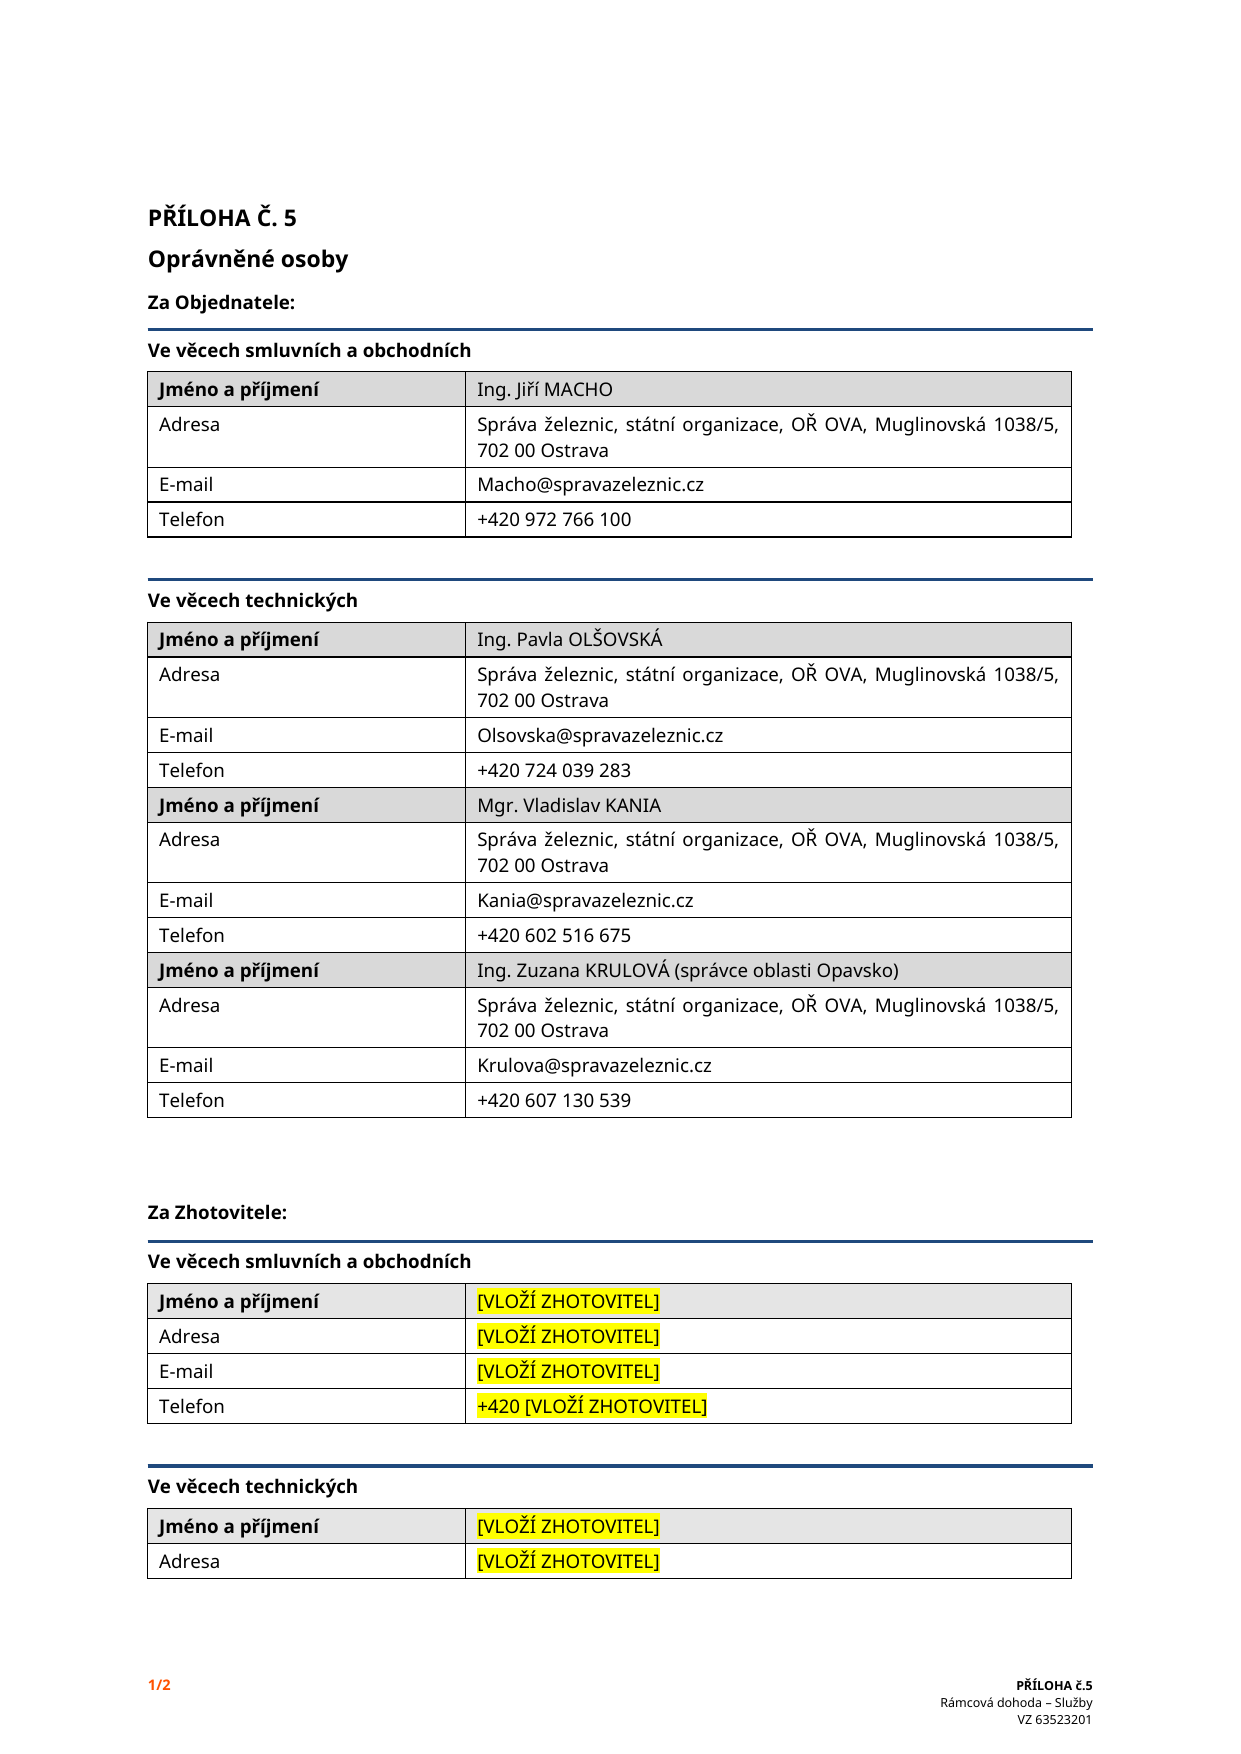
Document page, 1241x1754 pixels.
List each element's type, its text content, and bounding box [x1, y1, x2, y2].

table_cell Telefon [148, 503, 465, 536]
text Oprávněné osoby [148, 244, 1093, 273]
table_header Jméno a příjmení [148, 1284, 465, 1318]
table_cell E-mail [148, 1048, 465, 1082]
table_cell Telefon [148, 1083, 465, 1117]
text Ve věcech smluvních a obchodních [148, 331, 1093, 362]
table_cell Správa železnic, státní organizace, OŘ OVA, Muglinovská 1038/5, 702 00 Ostrava [466, 988, 1071, 1047]
table_header [VLOŽÍ ZHOTOVITEL] [466, 1509, 1071, 1543]
table_cell Mgr. Vladislav KANIA [466, 788, 1071, 822]
table_cell Olsovska@spravazeleznic.cz [466, 718, 1071, 752]
text Ve věcech technických [148, 581, 1093, 613]
table_cell E-mail [148, 468, 465, 501]
table_cell +420 972 766 100 [466, 503, 1071, 536]
text Ve věcech smluvních a obchodních [148, 1243, 1093, 1274]
table_cell Správa železnic, státní organizace, OŘ OVA, Muglinovská 1038/5, 702 00 Ostrava [466, 658, 1071, 717]
table_cell Adresa [148, 823, 465, 882]
text Ve věcech technických [148, 1468, 1093, 1499]
table_header Ing. Jiří MACHO [466, 372, 1071, 406]
table_cell Jméno a příjmení [148, 788, 465, 822]
table_header [VLOŽÍ ZHOTOVITEL] [466, 1284, 1071, 1318]
table_cell +420 602 516 675 [466, 918, 1071, 952]
table_header Jméno a příjmení [148, 1509, 465, 1543]
table_cell [VLOŽÍ ZHOTOVITEL] [466, 1544, 1071, 1578]
table_cell Adresa [148, 1544, 465, 1578]
table_cell +420 724 039 283 [466, 753, 1071, 787]
table_cell +420 [VLOŽÍ ZHOTOVITEL] [466, 1389, 1071, 1423]
table_header Jméno a příjmení [148, 623, 465, 656]
table_cell Telefon [148, 1389, 465, 1423]
table_header Ing. Pavla OLŠOVSKÁ [466, 623, 1071, 656]
table_cell Kania@spravazeleznic.cz [466, 883, 1071, 917]
table_cell E-mail [148, 1354, 465, 1388]
table_cell E-mail [148, 883, 465, 917]
table_cell Adresa [148, 988, 465, 1047]
text Za Objednatele: [148, 286, 1093, 315]
text Za Zhotovitele: [148, 1199, 1093, 1224]
table_cell Adresa [148, 407, 465, 467]
table_cell Adresa [148, 1319, 465, 1353]
table_header Jméno a příjmení [148, 372, 465, 406]
table_cell Macho@spravazeleznic.cz [466, 468, 1071, 501]
table_cell +420 607 130 539 [466, 1083, 1071, 1117]
table_cell Telefon [148, 918, 465, 952]
table_cell E-mail [148, 718, 465, 752]
table_cell [VLOŽÍ ZHOTOVITEL] [466, 1354, 1071, 1388]
table_cell Jméno a příjmení [148, 953, 465, 987]
table_cell Adresa [148, 658, 465, 717]
table_cell Správa železnic, státní organizace, OŘ OVA, Muglinovská 1038/5, 702 00 Ostrava [466, 823, 1071, 882]
table_cell Správa železnic, státní organizace, OŘ OVA, Muglinovská 1038/5, 702 00 Ostrava [466, 407, 1071, 467]
table_cell Ing. Zuzana KRULOVÁ (správce oblasti Opavsko) [466, 953, 1071, 987]
text PŘíloha č. 5 [148, 203, 1093, 232]
table_cell Krulova@spravazeleznic.cz [466, 1048, 1071, 1082]
table_cell [VLOŽÍ ZHOTOVITEL] [466, 1319, 1071, 1353]
table_cell Telefon [148, 753, 465, 787]
